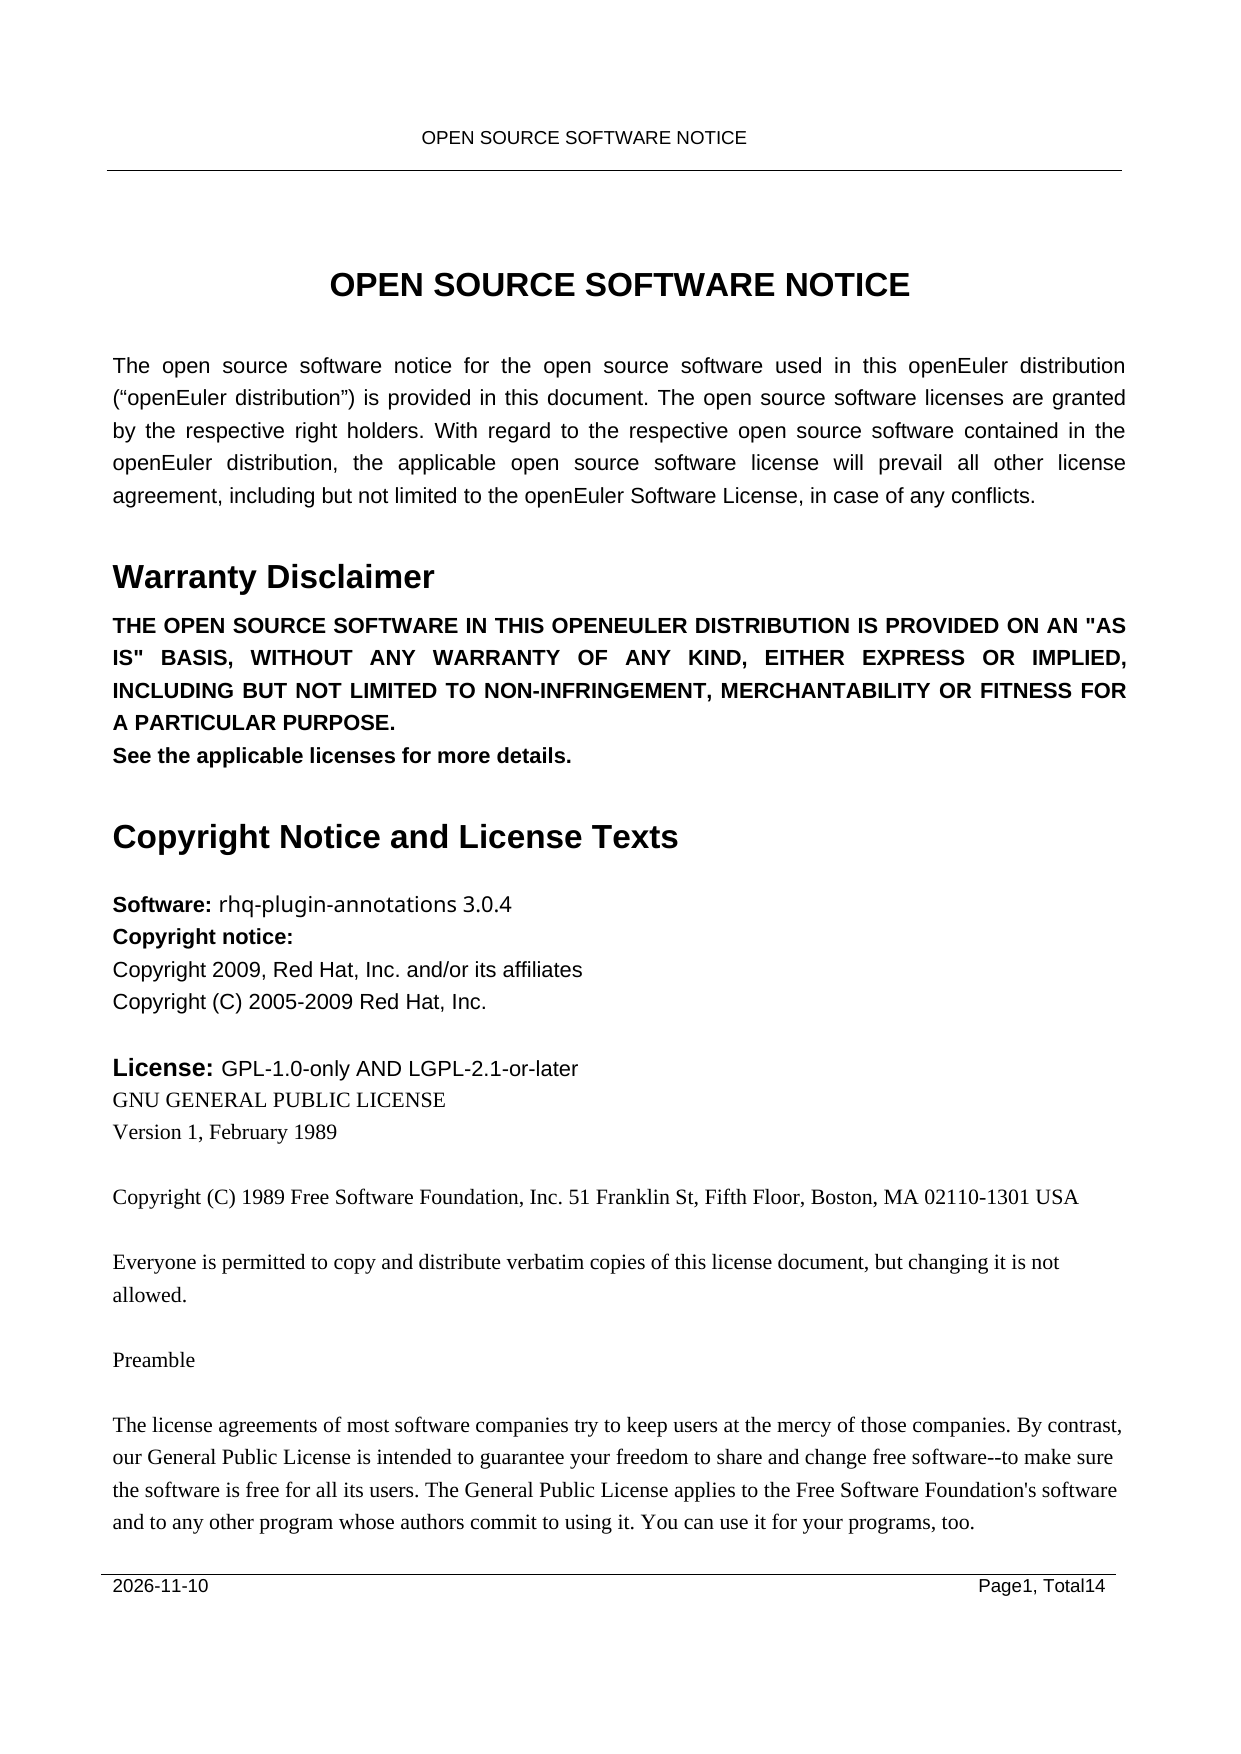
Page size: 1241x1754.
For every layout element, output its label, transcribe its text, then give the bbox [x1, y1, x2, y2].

text Warranty Disclaimer [112, 544, 1128, 609]
text GNU GENERAL PUBLIC LICENSE [112, 1083, 1128, 1116]
text THE OPEN SOURCE SOFTWARE IN THIS OPENEULER DISTRIBUTION IS PROVIDED ON AN "AS IS" BASIS, WITHOUT ANY WARRANTY OF ANY KIND, EITHER EXPRESS OR IMPLIED, INCLUDING BUT NOT LIMITED TO NON-INFRINGEMENT, MERCHANTABILITY OR FITNESS FOR A PARTICULAR PURPOSE. See the applicable licenses for more details. [112, 609, 1128, 771]
text Copyright 2009, Red Hat, Inc. and/or its affiliates Copyright (C) 2005-2009 Red Hat, Inc. [112, 953, 1128, 1051]
text Everyone is permitted to copy and distribute verbatim copies of this license document, but changing it is not allowed. [112, 1246, 1128, 1311]
text Version 1, February 1989 [112, 1116, 1128, 1148]
text Preamble [112, 1343, 1128, 1376]
text The open source software notice for the open source software used in this openEuler distribution (“openEuler distribution”) is provided in this document. The open source software licenses are granted by the respective right holders. With regard to the respective open source software contained in the openEuler distribution, the applicable open source software license will prevail all other license agreement, including but not limited to the openEuler Software License, in case of any conflicts. [112, 349, 1128, 511]
text Copyright Notice and License Texts [112, 804, 1128, 869]
text License: GPL-1.0-only AND LGPL-2.1-or-later [112, 1051, 1128, 1083]
text Copyright notice: [112, 921, 1128, 953]
text Software: rhq-plugin-annotations 3.0.4 [112, 888, 1128, 921]
text OPEN SOURCE SOFTWARE NOTICE [112, 251, 1128, 316]
text The license agreements of most software companies try to keep users at the mercy of those companies. By contrast, our General Public License is intended to guarantee your freedom to share and change free software--to make sure the software is free for all its users. The General Public License applies to the Free Software Foundation's software and to any other program whose authors commit to using it. You can use it for your programs, too. [112, 1408, 1128, 1538]
text Copyright (C) 1989 Free Software Foundation, Inc. 51 Franklin St, Fifth Floor, Boston, MA 02110-1301 USA [112, 1181, 1128, 1213]
